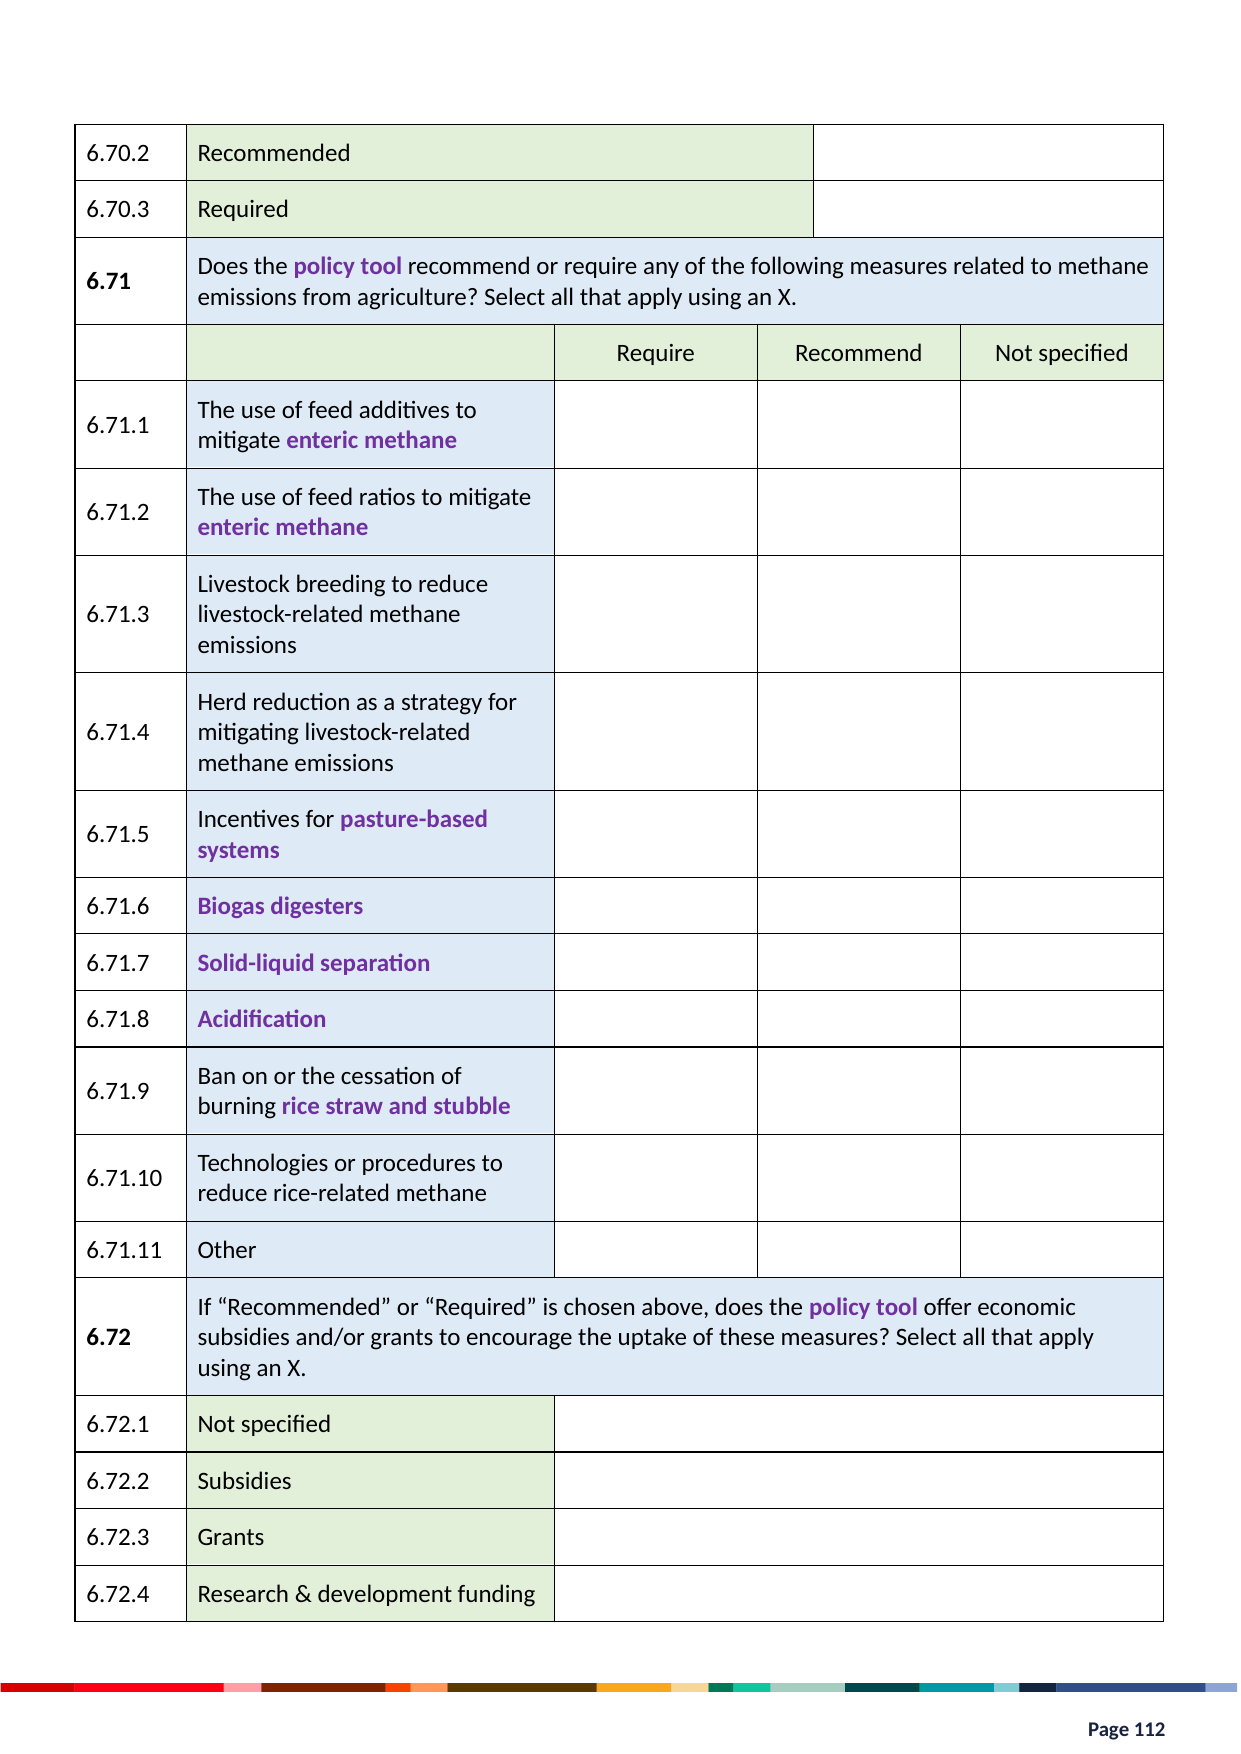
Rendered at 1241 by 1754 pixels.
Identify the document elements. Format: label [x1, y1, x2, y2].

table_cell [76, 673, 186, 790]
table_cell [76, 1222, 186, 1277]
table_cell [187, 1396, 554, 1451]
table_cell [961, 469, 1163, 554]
picture [0, 1683, 1236, 1692]
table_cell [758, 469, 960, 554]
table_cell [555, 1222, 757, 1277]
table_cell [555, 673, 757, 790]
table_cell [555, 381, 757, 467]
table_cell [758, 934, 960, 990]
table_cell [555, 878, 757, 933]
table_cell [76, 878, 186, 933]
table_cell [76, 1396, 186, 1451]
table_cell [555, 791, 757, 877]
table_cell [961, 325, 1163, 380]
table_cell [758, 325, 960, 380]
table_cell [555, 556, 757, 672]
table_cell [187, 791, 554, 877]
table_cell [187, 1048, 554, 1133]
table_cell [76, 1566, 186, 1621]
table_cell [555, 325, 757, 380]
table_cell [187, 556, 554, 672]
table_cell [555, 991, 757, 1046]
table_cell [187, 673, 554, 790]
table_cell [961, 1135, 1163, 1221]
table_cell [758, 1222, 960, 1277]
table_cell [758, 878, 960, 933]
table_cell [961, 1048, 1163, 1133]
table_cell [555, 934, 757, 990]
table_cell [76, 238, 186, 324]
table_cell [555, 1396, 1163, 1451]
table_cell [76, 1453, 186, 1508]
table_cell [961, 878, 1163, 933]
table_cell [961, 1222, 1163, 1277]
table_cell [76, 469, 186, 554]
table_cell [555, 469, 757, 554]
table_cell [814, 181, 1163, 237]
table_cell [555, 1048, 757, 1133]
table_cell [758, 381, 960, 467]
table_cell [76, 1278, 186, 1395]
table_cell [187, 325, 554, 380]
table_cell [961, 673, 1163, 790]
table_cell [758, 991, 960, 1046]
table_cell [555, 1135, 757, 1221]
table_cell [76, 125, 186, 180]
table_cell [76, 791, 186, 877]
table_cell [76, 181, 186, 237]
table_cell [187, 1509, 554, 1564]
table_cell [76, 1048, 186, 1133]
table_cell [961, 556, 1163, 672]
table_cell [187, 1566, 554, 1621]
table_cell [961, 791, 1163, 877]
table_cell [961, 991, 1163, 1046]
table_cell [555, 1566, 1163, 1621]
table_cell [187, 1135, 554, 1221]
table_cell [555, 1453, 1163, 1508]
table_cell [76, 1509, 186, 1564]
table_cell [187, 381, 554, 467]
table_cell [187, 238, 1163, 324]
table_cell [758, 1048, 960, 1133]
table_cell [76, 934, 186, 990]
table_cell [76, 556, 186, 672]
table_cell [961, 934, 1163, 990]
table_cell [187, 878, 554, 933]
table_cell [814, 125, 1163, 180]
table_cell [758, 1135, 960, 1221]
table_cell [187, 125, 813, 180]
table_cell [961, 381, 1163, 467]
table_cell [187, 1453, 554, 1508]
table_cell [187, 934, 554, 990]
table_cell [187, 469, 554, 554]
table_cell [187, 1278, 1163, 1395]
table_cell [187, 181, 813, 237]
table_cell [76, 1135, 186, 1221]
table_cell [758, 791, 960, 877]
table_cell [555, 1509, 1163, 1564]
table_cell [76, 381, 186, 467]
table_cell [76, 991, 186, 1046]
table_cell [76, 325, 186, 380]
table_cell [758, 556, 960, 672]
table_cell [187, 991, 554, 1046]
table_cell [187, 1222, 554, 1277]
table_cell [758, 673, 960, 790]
